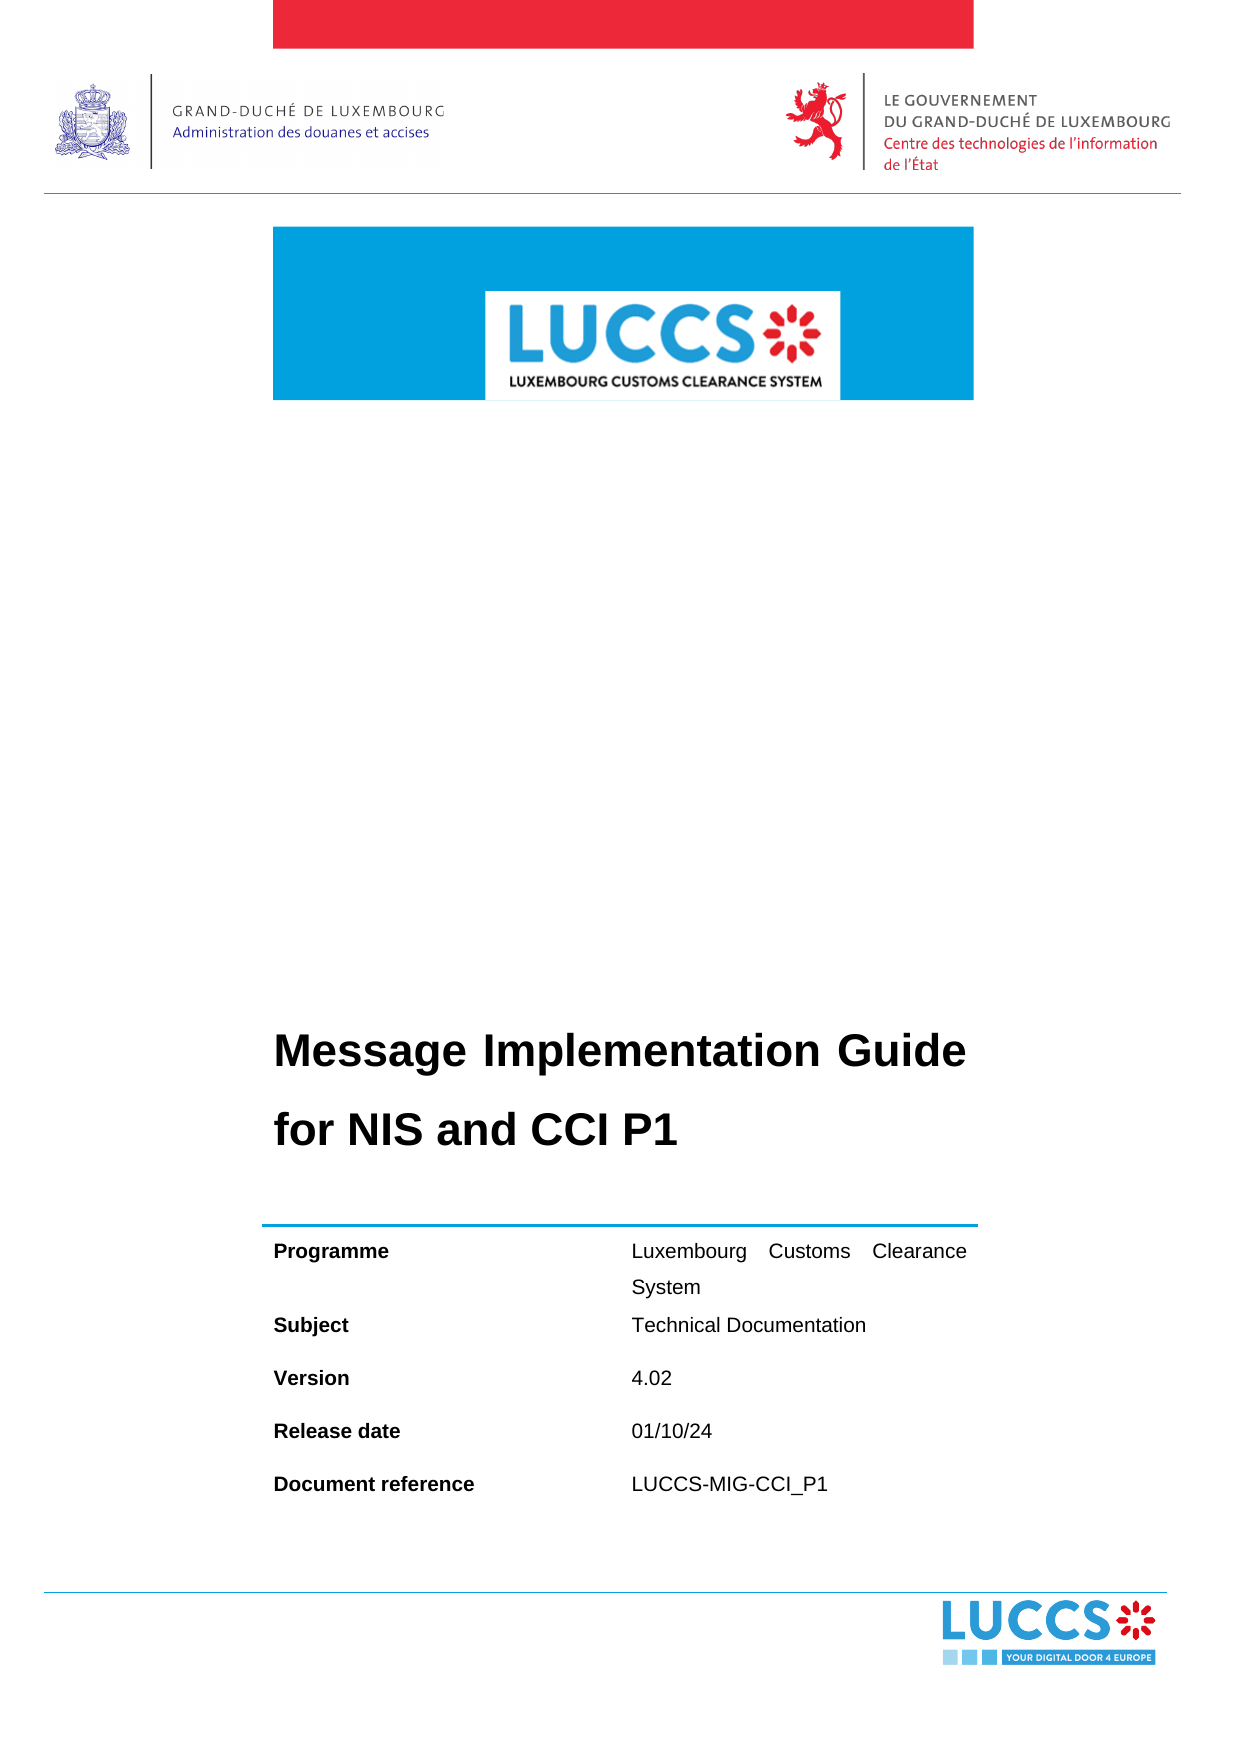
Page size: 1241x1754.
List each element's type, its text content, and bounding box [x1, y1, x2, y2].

table_cell Document reference [262, 1459, 620, 1512]
table_cell 01/10/24 [620, 1406, 978, 1459]
picture [486, 292, 840, 401]
picture [55, 74, 444, 169]
picture [942, 1600, 1156, 1665]
table_header [262, 291, 978, 973]
table_cell Subject [262, 1300, 620, 1353]
table_cell Release date [262, 1406, 620, 1459]
picture [785, 73, 1170, 170]
table_cell [620, 1300, 978, 1353]
table_cell Version [262, 1353, 620, 1406]
table_cell Programme [262, 1227, 620, 1300]
table_cell [620, 1227, 978, 1300]
